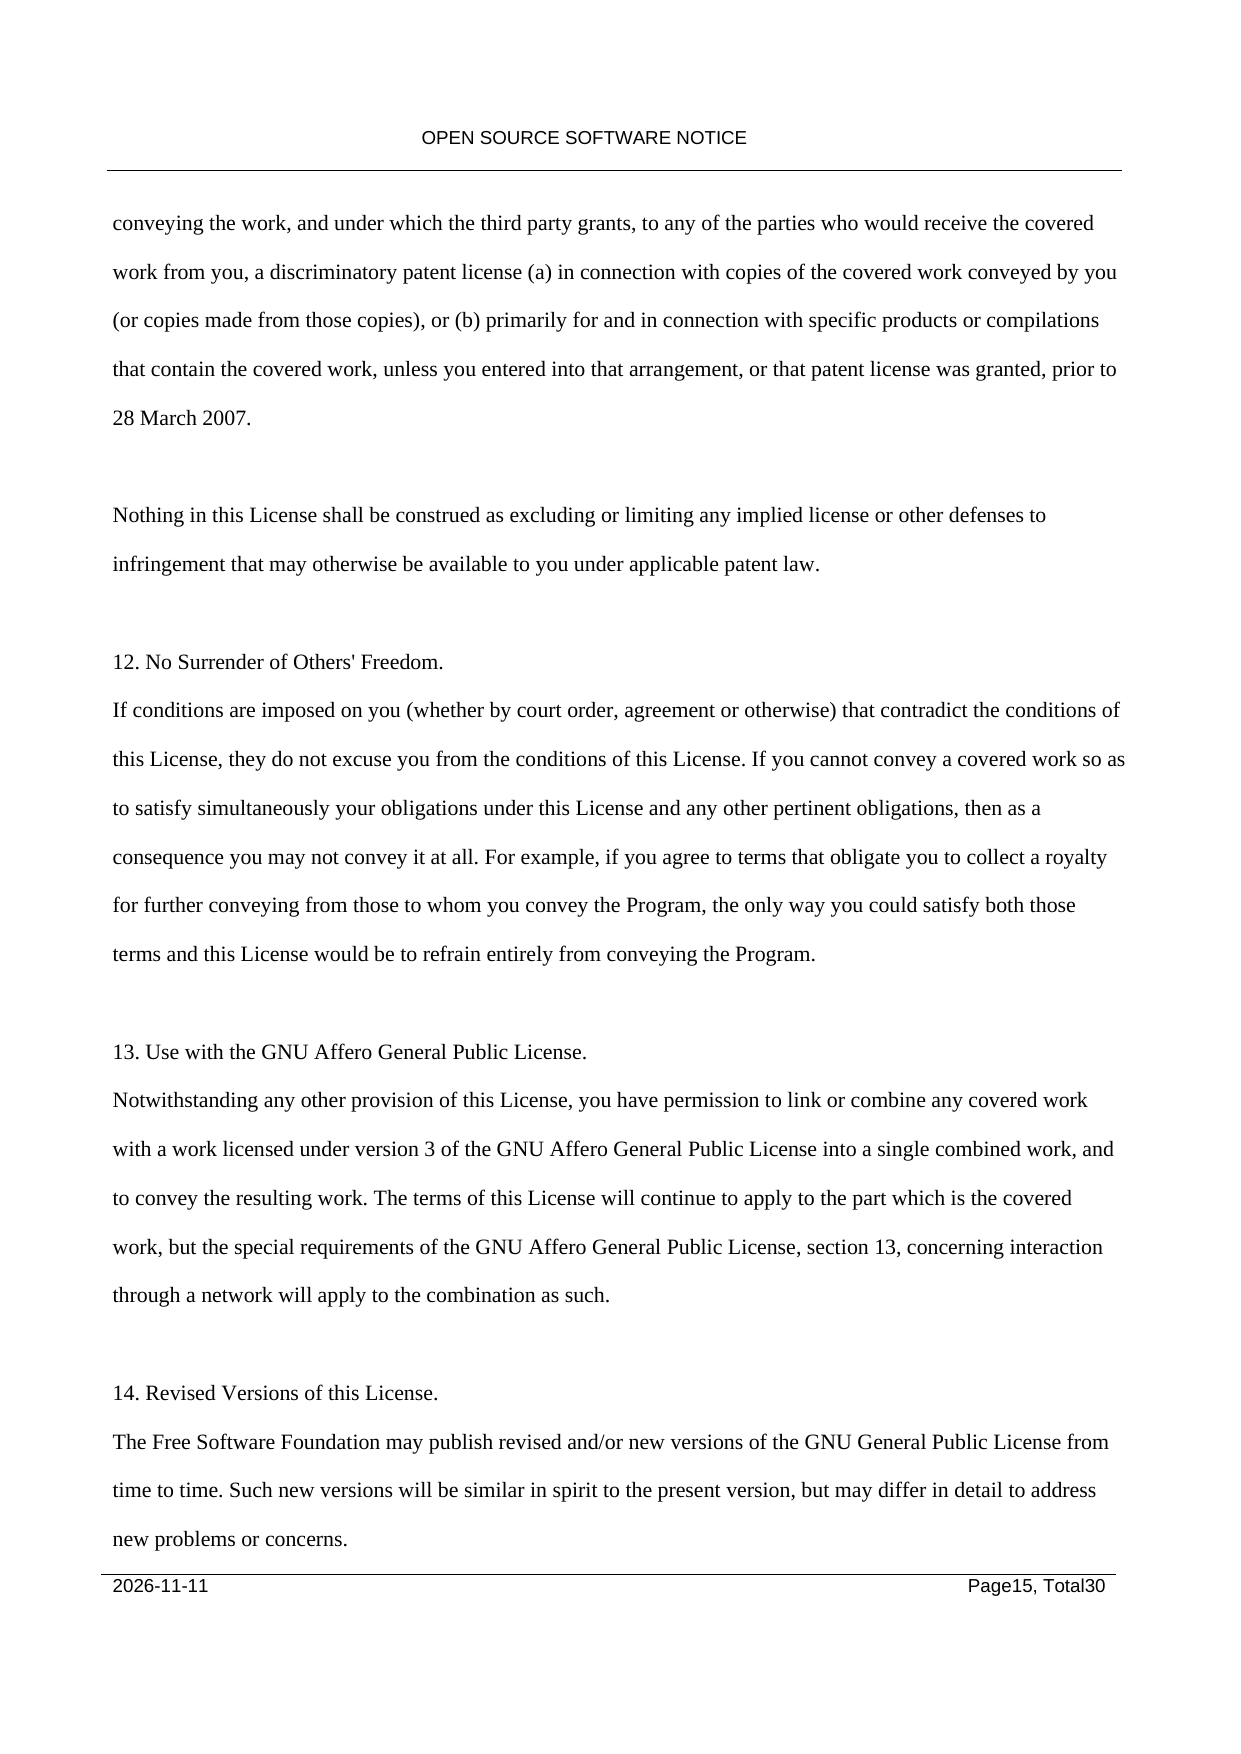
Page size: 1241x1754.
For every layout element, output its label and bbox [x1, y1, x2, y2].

text [112, 206, 1128, 1555]
